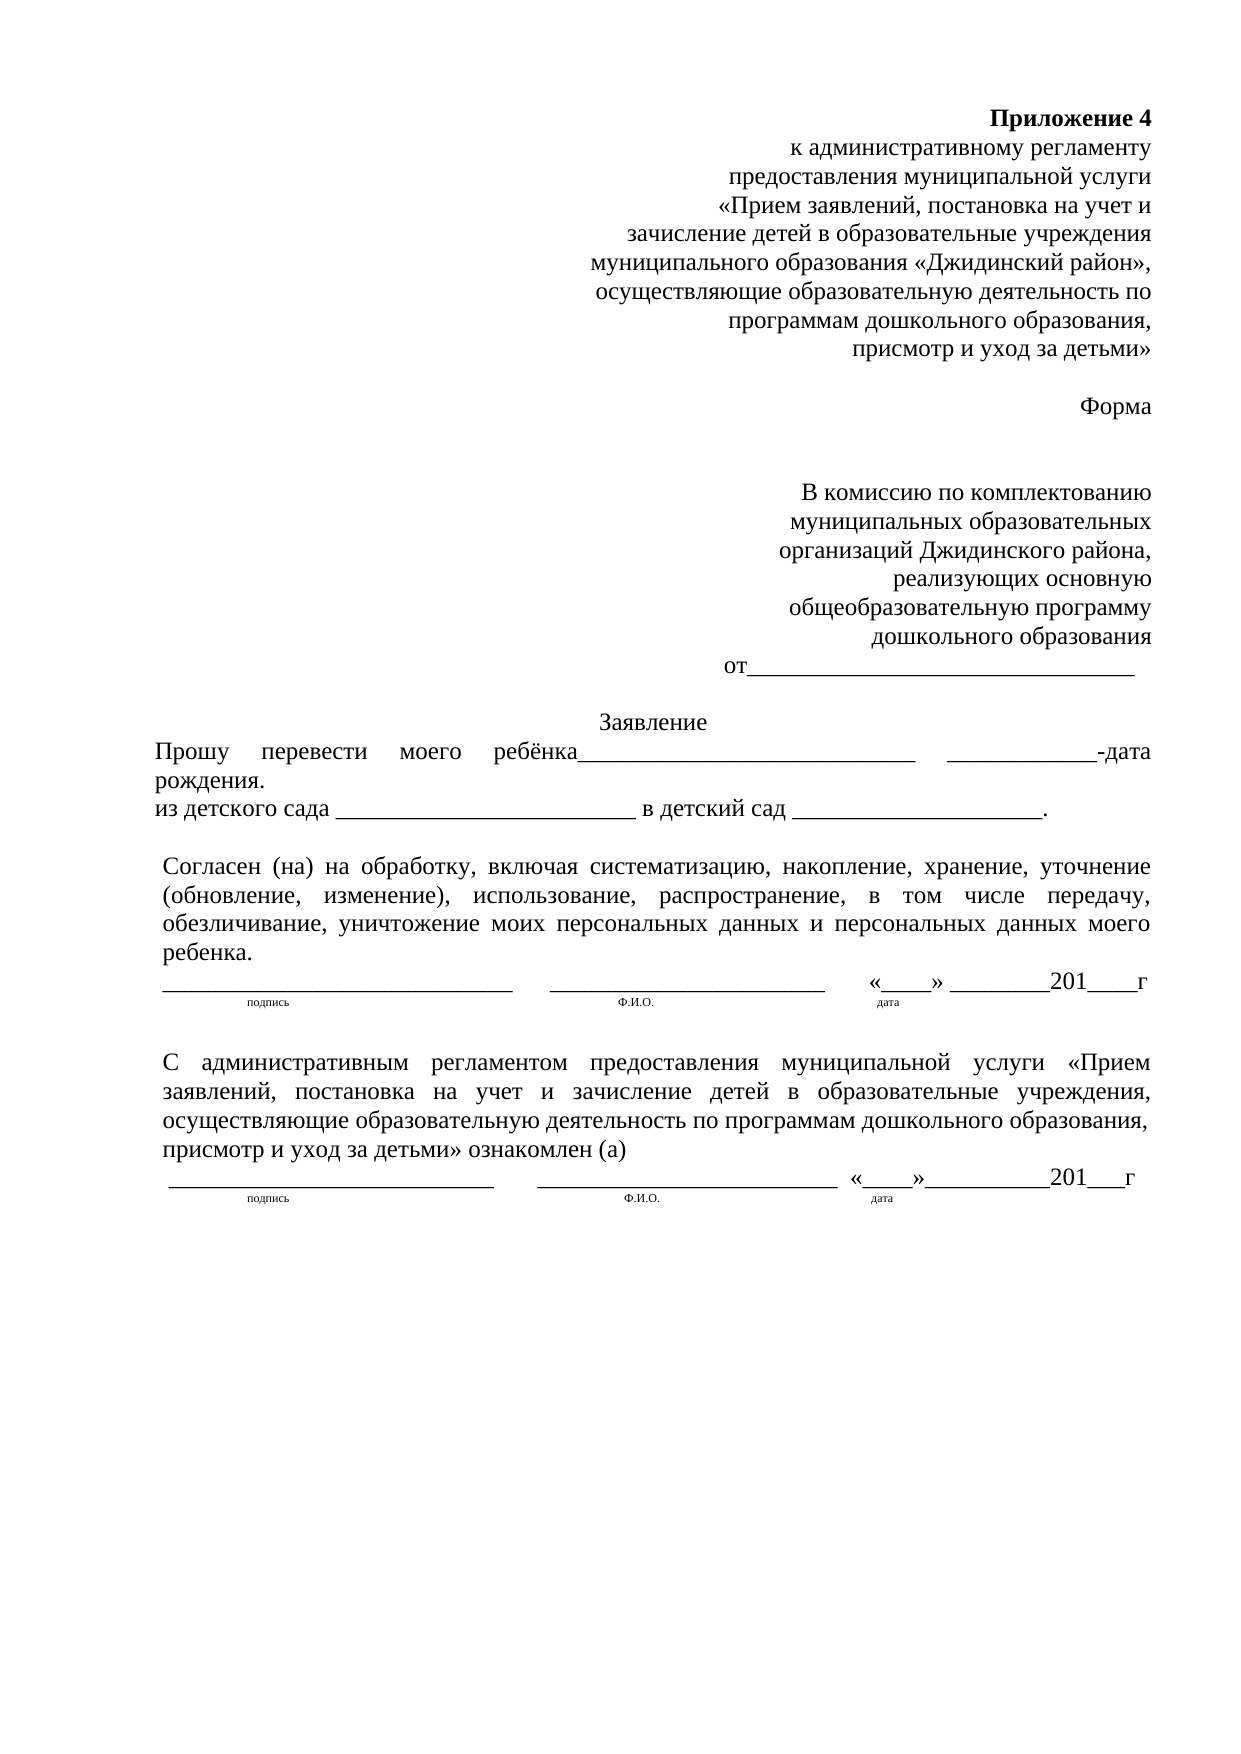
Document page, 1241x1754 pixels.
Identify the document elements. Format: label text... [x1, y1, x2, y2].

text из детского сада ________________________ в детский сад ____________________. [154, 793, 1152, 822]
text «Прием заявлений, постановка на учет и [192, 190, 1152, 218]
text В комиссию по комплектованию [723, 477, 1152, 506]
text муниципальных образовательных организаций Джидинского района, реализующих основную общеобразовательную программу дошкольного образования [723, 506, 1152, 650]
text Форма [192, 391, 1152, 420]
text к административному регламенту [192, 132, 1152, 161]
text зачисление детей в образовательные учреждения [192, 218, 1152, 247]
text муниципального образования «Джидинский район», [192, 247, 1152, 276]
text Заявление [154, 707, 1152, 736]
text Прошу перевести моего ребёнка___________________________ ____________-дата рождения. [154, 736, 1152, 793]
text от_______________________________ [723, 650, 1152, 678]
text присмотр и уход за детьми» ознакомлен (а) [162, 1134, 1152, 1162]
text С административным регламентом предоставления муниципальной услуги «Прием заявлений, постановка на учет и зачисление детей в образовательные учреждения, осуществляющие образовательную деятельность по программам дошкольного образования, [162, 1047, 1152, 1134]
text осуществляющие образовательную деятельность по [192, 276, 1152, 305]
text подпись Ф.И.О. дата [162, 1191, 1152, 1215]
text Согласен (на) на обработку, включая систематизацию, накопление, хранение, уточнение (обновление, изменение), использование, распространение, в том числе передачу, обезличивание, уничтожение моих персональных данных и персональных данных моего ребенка. [162, 851, 1152, 966]
text Приложение 4 [192, 103, 1152, 132]
text присмотр и уход за детьми» [192, 333, 1152, 362]
text предоставления муниципальной услуги [192, 161, 1152, 190]
text __________________________ ________________________ «____»__________201___г [162, 1162, 1152, 1191]
text подпись Ф.И.О. дата [162, 995, 1152, 1019]
text ____________________________ ______________________ «____» ________201____г [162, 966, 1152, 995]
text программам дошкольного образования, [192, 305, 1152, 333]
